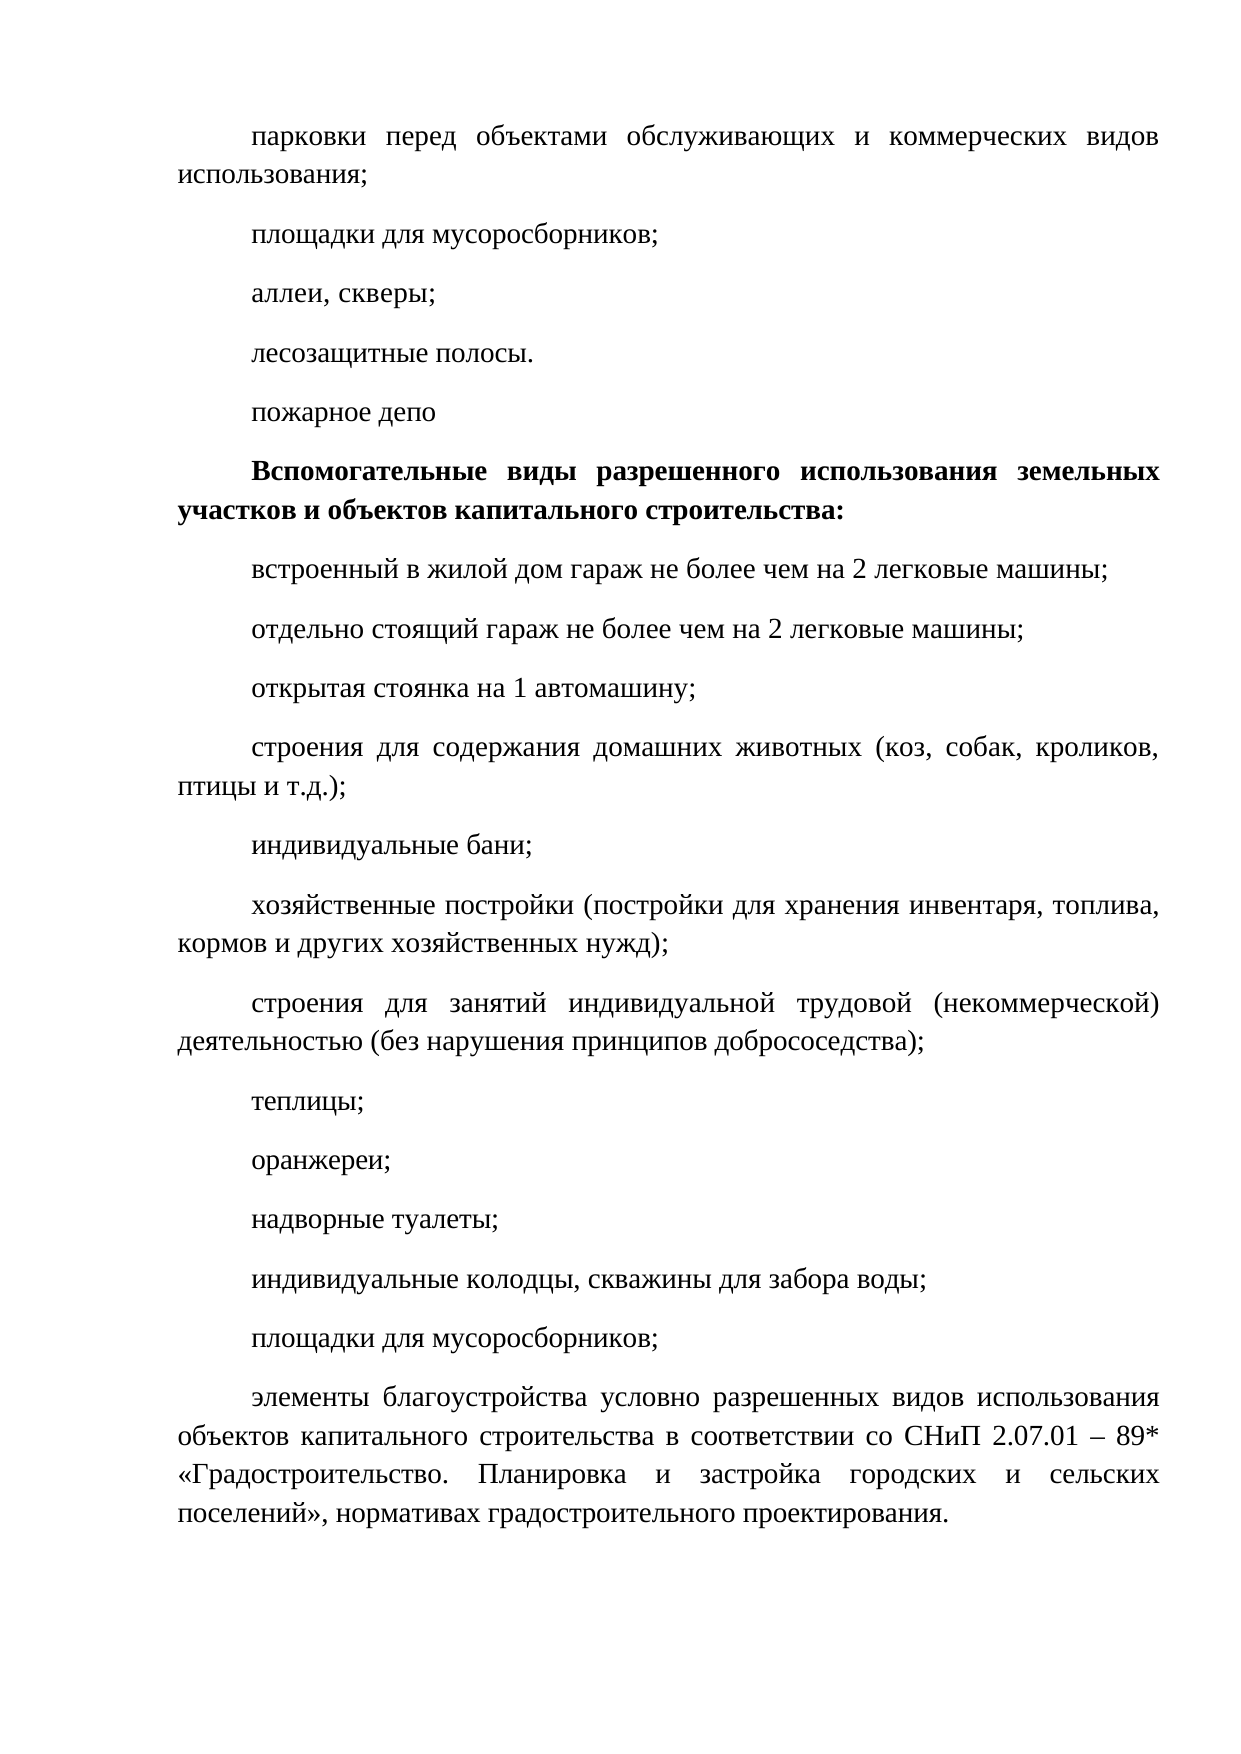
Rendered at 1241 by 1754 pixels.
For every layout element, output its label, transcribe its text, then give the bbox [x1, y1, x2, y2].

text индивидуальные колодцы, скважины для забора воды; [177, 1261, 1160, 1294]
text теплицы; [177, 1083, 1160, 1116]
text строения для содержания домашних животных (коз, собак, кроликов, птицы и т.д.); [177, 729, 1160, 802]
text строения для занятий индивидуальной трудовой (некоммерческой) деятельностью (без нарушения принципов добрососедства); [177, 985, 1160, 1057]
text оранжереи; [177, 1142, 1160, 1176]
text элементы благоустройства условно разрешенных видов использования объектов капитального строительства в соответствии со СНиП 2.07.01 – 89* «Градостроительство. Планировка и застройка городских и сельских поселений», нормативах градостроительного проектирования. [177, 1379, 1160, 1529]
text аллеи, скверы; [177, 275, 1160, 309]
text открытая стоянка на 1 автомашину; [177, 670, 1160, 704]
text хозяйственные постройки (постройки для хранения инвентаря, топлива, кормов и других хозяйственных нужд); [177, 887, 1160, 959]
text Вспомогательные виды разрешенного использования земельных участков и объектов капитального строительства: [177, 453, 1160, 526]
text площадки для мусоросборников; [177, 1320, 1160, 1354]
text площадки для мусоросборников; [177, 216, 1160, 249]
text пожарное депо [177, 394, 1160, 428]
text надворные туалеты; [177, 1201, 1160, 1235]
text парковки перед объектами обслуживающих и коммерческих видов использования; [177, 118, 1160, 190]
text лесозащитные полосы. [177, 335, 1160, 368]
text индивидуальные бани; [177, 827, 1160, 861]
text встроенный в жилой дом гараж не более чем на 2 легковые машины; [177, 551, 1160, 585]
text отдельно стоящий гараж не более чем на 2 легковые машины; [177, 611, 1160, 644]
